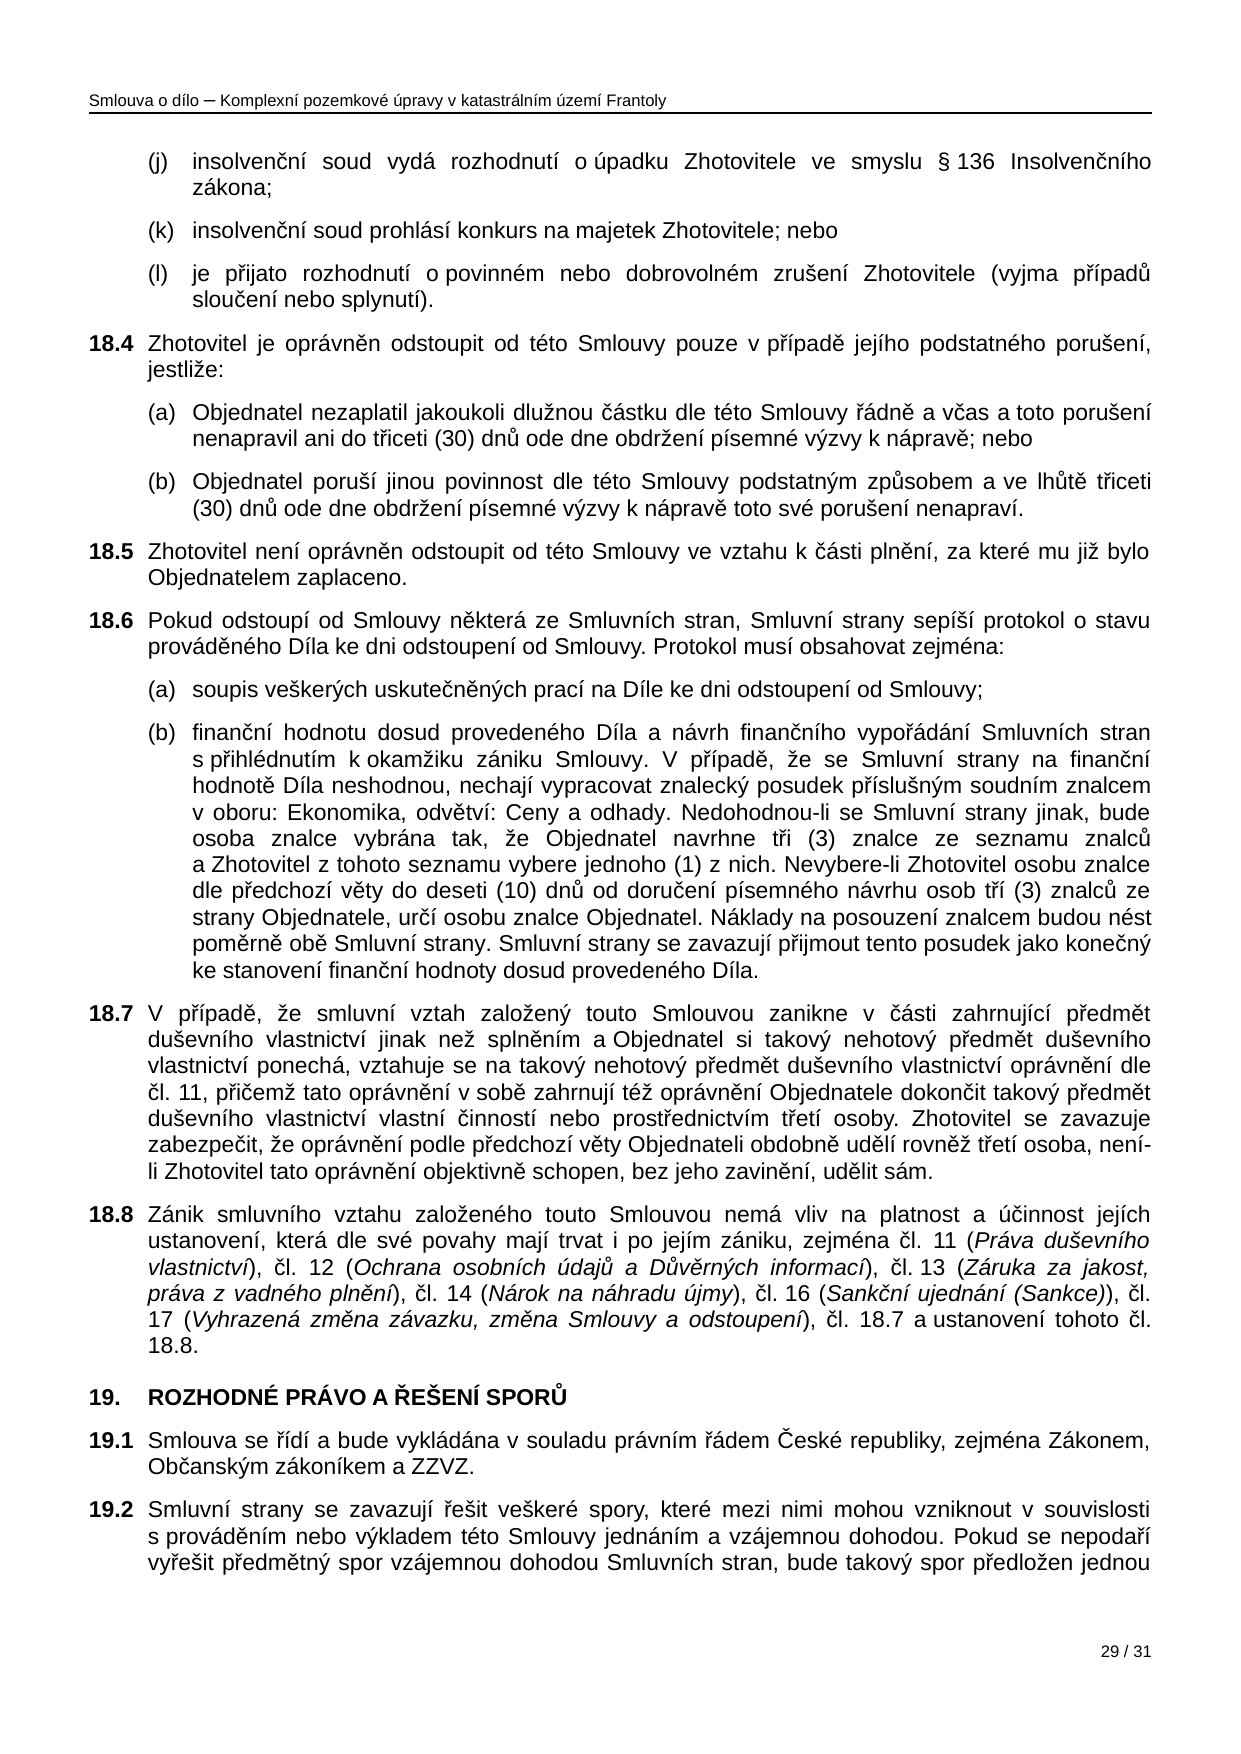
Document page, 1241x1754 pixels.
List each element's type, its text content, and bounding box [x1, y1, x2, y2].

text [89, 1496, 1152, 1575]
text Objednatel poruší jinou povinnost dle této Smlouvy podstatným způsobem a ve lhůtě třiceti (30) dnů ode dne obdržení písemné výzvy k nápravě toto své porušení nenapraví. [148, 468, 1152, 521]
text insolvenční soud prohlásí konkurs na majetek Zhotovitele; nebo [148, 217, 1152, 243]
list soupis veškerých uskutečněných prací na Díle ke dni odstoupení od Smlouvy; [148, 676, 1152, 703]
text je přijato rozhodnutí o povinném nebo dobrovolném zrušení Zhotovitele (vyjma případů sloučení nebo splynutí). [148, 260, 1152, 313]
list Objednatel nezaplatil jakoukoli dlužnou částku dle této Smlouvy řádně a včas a toto porušení nenapravil ani do třiceti (30) dnů ode dne obdržení písemné výzvy k nápravě; nebo [148, 399, 1152, 452]
text Pokud odstoupí od Smlouvy některá ze Smluvních stran, Smluvní strany sepíší protokol o stavu prováděného Díla ke dni odstoupení od Smlouvy. Protokol musí obsahovat zejména: [89, 607, 1152, 660]
list finanční hodnotu dosud provedeného Díla a návrh finančního vypořádání Smluvních stran s přihlédnutím k okamžiku zániku Smlouvy. V případě, že se Smluvní strany na finanční hodnotě Díla neshodnou, nechají vypracovat znalecký posudek příslušným soudním znalcem v oboru: Ekonomika, odvětví: Ceny a odhady. Nedohodnou-li se Smluvní strany jinak, bude osoba znalce vybrána tak, že Objednatel navrhne tři (3) znalce ze seznamu znalců a Zhotovitel z tohoto seznamu vybere jednoho (1) z nich. Nevybere-li Zhotovitel osobu znalce dle předchozí věty do deseti (10) dnů od doručení písemného návrhu osob tří (3) znalců ze strany Objednatele, určí osobu znalce Objednatel. Náklady na posouzení znalcem budou nést poměrně obě Smluvní strany. Smluvní strany se zavazují přijmout tento posudek jako konečný ke stanovení finanční hodnoty dosud provedeného Díla. [148, 719, 1152, 983]
text Smlouva se řídí a bude vykládána v souladu právním řádem České republiky, zejména Zákonem, Občanským zákoníkem a ZZVZ. [89, 1427, 1152, 1479]
text Zhotovitel je oprávněn odstoupit od této Smlouvy pouze v případě jejího podstatného porušení, jestliže: [89, 329, 1152, 382]
text V případě, že smluvní vztah založený touto Smlouvou zanikne v části zahrnující předmět duševního vlastnictví jinak než splněním a Objednatel si takový nehotový předmět duševního vlastnictví ponechá, vztahuje se na takový nehotový předmět duševního vlastnictví oprávnění dle čl. 11, přičemž tato oprávnění v sobě zahrnují též oprávnění Objednatele dokončit takový předmět duševního vlastnictví vlastní činností nebo prostřednictvím třetí osoby. Zhotovitel se zavazuje zabezpečit, že oprávnění podle předchozí věty Objednateli obdobně udělí rovněž třetí osoba, není-li Zhotovitel tato oprávnění objektivně schopen, bez jeho zavinění, udělit sám. [89, 999, 1152, 1184]
text Zánik smluvního vztahu založeného touto Smlouvou nemá vliv na platnost a účinnost jejích ustanovení, která dle své povahy mají trvat i po jejím zániku, zejména čl. 11 (Práva duševního vlastnictví), čl. 12 (Ochrana osobních údajů a Důvěrných informací), čl. 13 (Záruka za jakost, práva z vadného plnění), čl. 14 (Nárok na náhradu újmy), čl. 16 (Sankční ujednání (Sankce)), čl. 17 (Vyhrazená změna závazku, změna Smlouvy a odstoupení), čl. 18.7 a ustanovení tohoto čl. 18.8. [89, 1201, 1152, 1359]
text insolvenční soud vydá rozhodnutí o úpadku Zhotovitele ve smyslu § 136 Insolvenčního zákona; [148, 148, 1152, 200]
text Rozhodné právo a řešení sporů [89, 1384, 1152, 1410]
text Zhotovitel není oprávněn odstoupit od této Smlouvy ve vztahu k části plnění, za které mu již bylo Objednatelem zaplaceno. [89, 538, 1152, 590]
